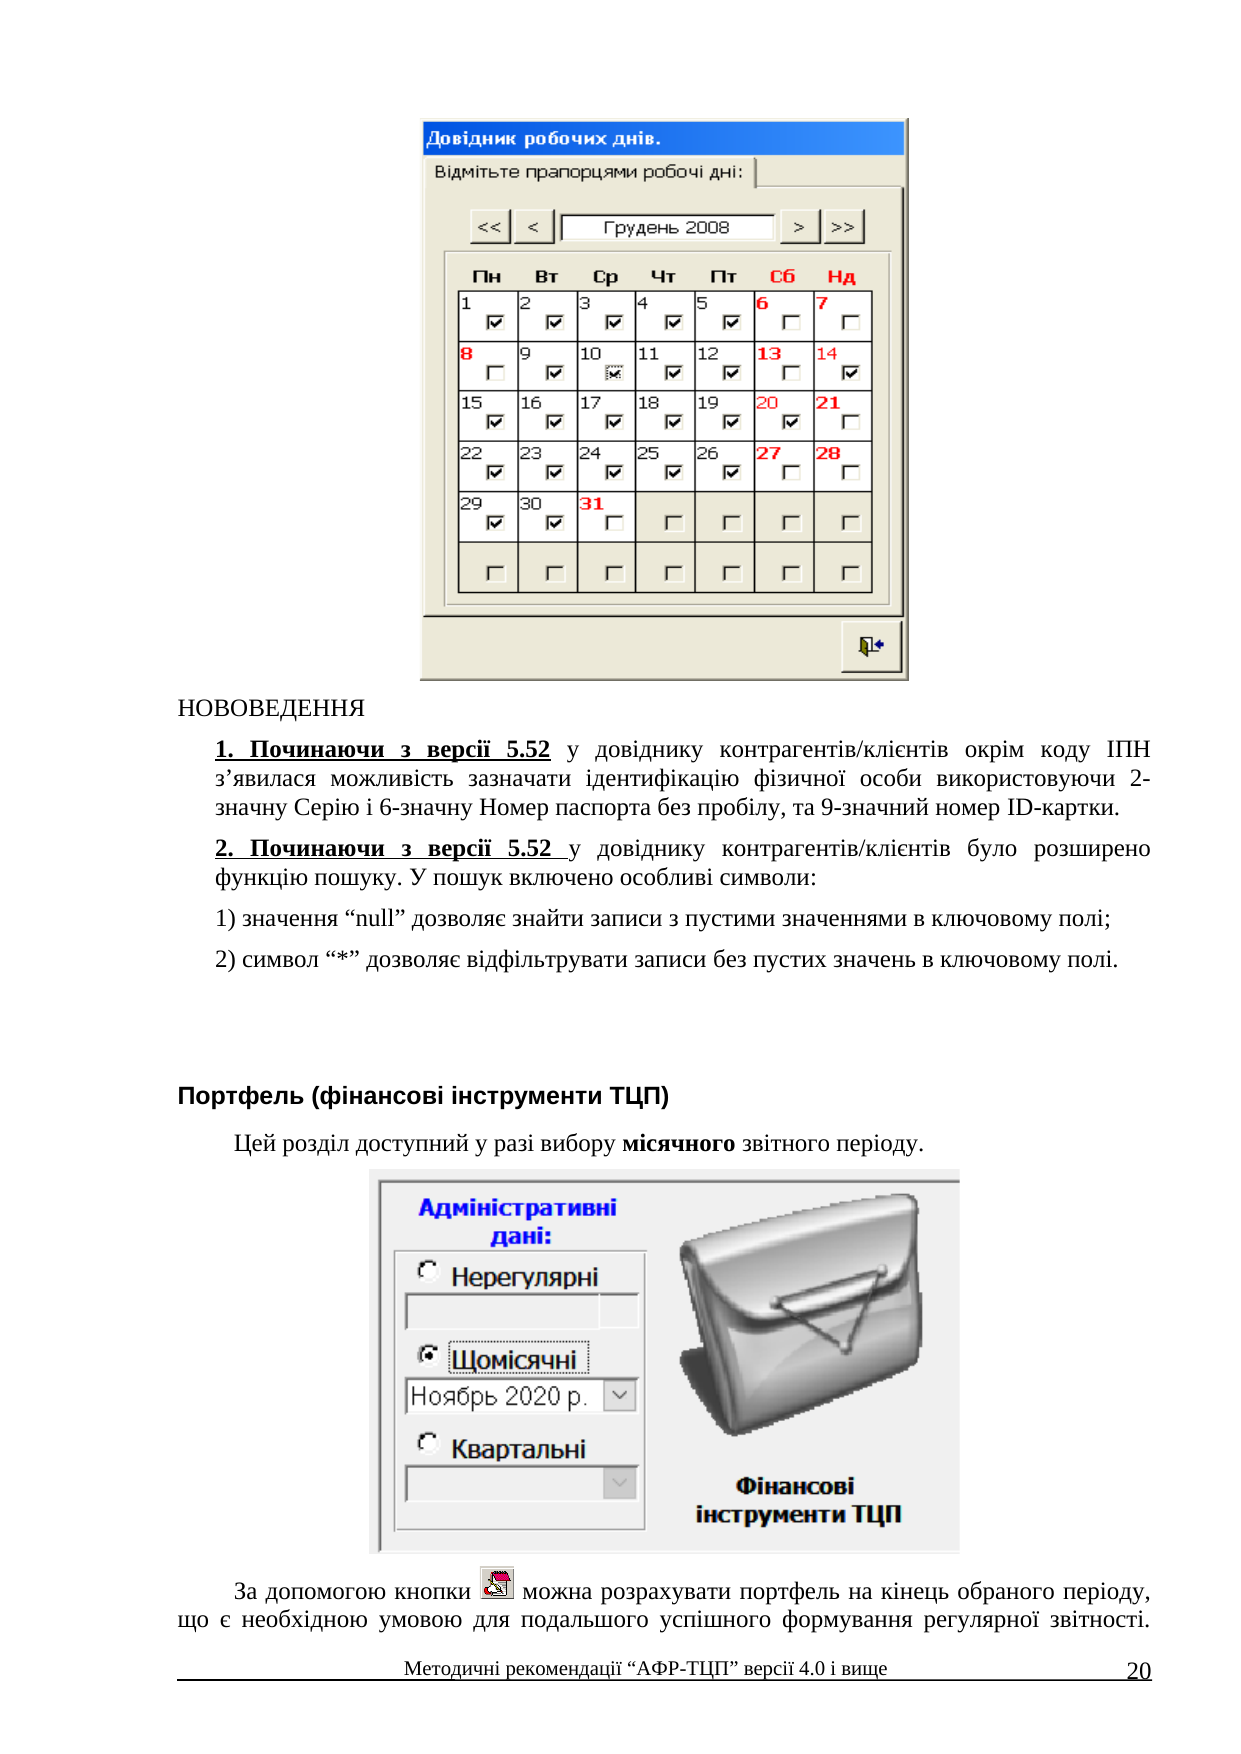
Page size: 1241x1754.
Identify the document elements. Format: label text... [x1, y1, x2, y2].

picture [479, 1566, 514, 1599]
subtitle Портфель (фінансові інструменти ТЦП) [177, 1081, 1152, 1109]
text 2. Починаючи з версії 5.52 у довіднику контрагентів/клієнтів було розширено функцію пошуку. У пошук включено особливі символи: [215, 833, 1152, 891]
text НОВОВЕДЕННЯ [177, 693, 1152, 722]
text 2) символ “*” дозволяє відфільтрувати записи без пустих значень в ключовому полі. [215, 944, 1152, 973]
picture [369, 1169, 960, 1554]
text 1. Починаючи з версії 5.52 у довіднику контрагентів/клієнтів окрім коду ІПН з’явилася можливість зазначати ідентифікацію фізичної особи використовуючи 2-значну Серію і 6-значну Номер паспорта без пробілу, та 9-значний номер ID-картки. [215, 734, 1152, 821]
text Цей розділ доступний у разі вибору місячного звітного періоду. [177, 1128, 1152, 1157]
text 1) значення “null” дозволяє знайти записи з пустими значеннями в ключовому полі; [215, 903, 1152, 932]
picture [419, 118, 909, 681]
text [177, 1566, 1152, 1633]
